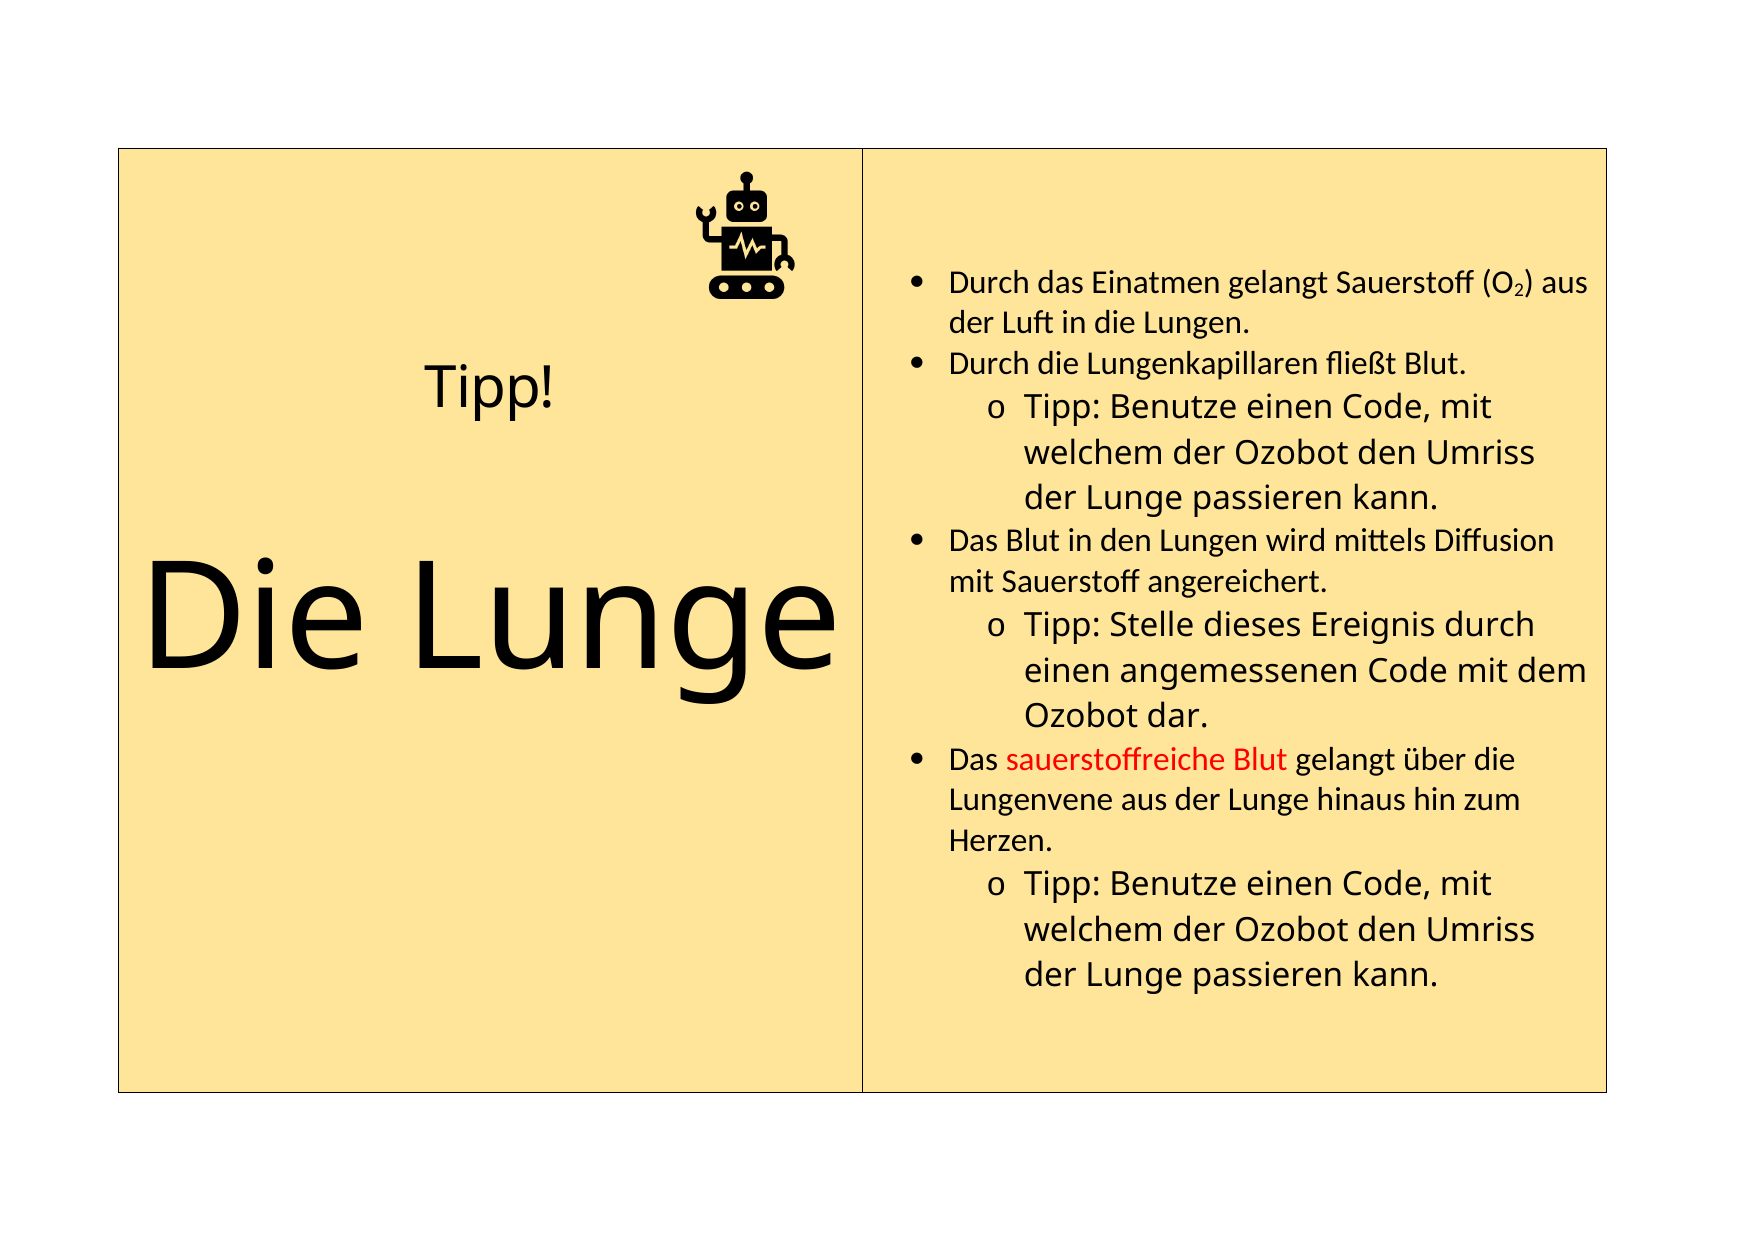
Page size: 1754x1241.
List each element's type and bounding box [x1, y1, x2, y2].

picture [672, 162, 822, 313]
table_header [863, 149, 1606, 1092]
table_header [119, 149, 862, 1092]
